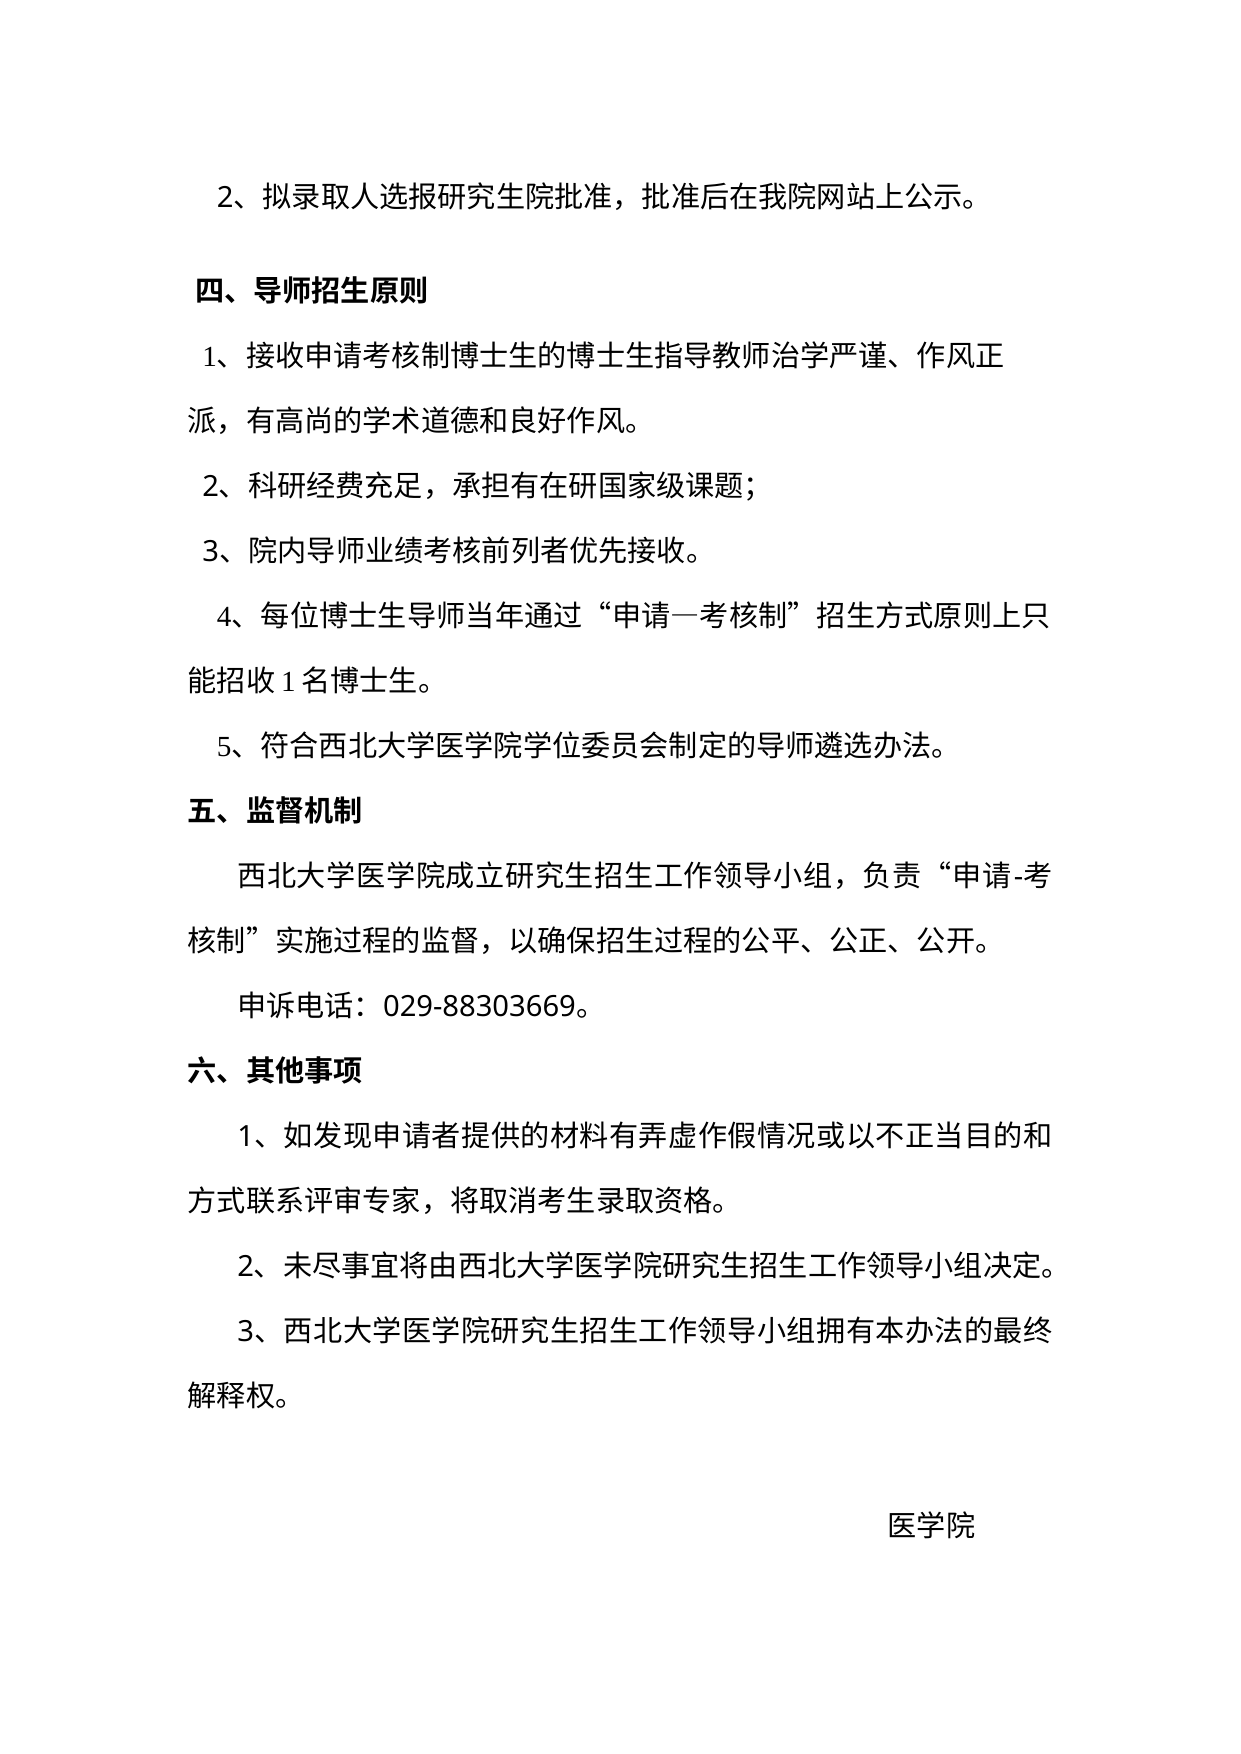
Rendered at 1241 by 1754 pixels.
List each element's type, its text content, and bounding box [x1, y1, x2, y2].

text 五、监督机制 [187, 776, 1053, 841]
text 申诉电话：029-88303669。 [187, 971, 1053, 1036]
text 六、其他事项 [187, 1036, 1053, 1101]
text 1、如发现申请者提供的材料有弄虚作假情况或以不正当目的和方式联系评审专家，将取消考生录取资格。 [187, 1101, 1053, 1231]
text 四、导师招生原则 [187, 256, 1053, 321]
text 派，有高尚的学术道德和良好作风。 [187, 386, 1053, 451]
text 3、西北大学医学院研究生招生工作领导小组拥有本办法的最终解释权。 [187, 1296, 1053, 1426]
text 西北大学医学院成立研究生招生工作领导小组，负责“申请-考核制”实施过程的监督，以确保招生过程的公平、公正、公开。 [187, 841, 1053, 971]
text 1、接收申请考核制博士生的博士生指导教师治学严谨、作风正 [187, 321, 1053, 386]
text 3、院内导师业绩考核前列者优先接收。 [187, 516, 1053, 581]
text 2、拟录取人选报研究生院批准，批准后在我院网站上公示。 [187, 162, 1053, 227]
text 5、符合西北大学医学院学位委员会制定的导师遴选办法。 [187, 711, 1053, 776]
text 2、未尽事宜将由西北大学医学院研究生招生工作领导小组决定。 [187, 1231, 1053, 1296]
text 2、科研经费充足，承担有在研国家级课题； [187, 451, 1053, 516]
text 4、每位博士生导师当年通过“申请—考核制”招生方式原则上只能招收1名博士生。 [187, 581, 1053, 711]
text 医学院 [187, 1491, 1053, 1556]
